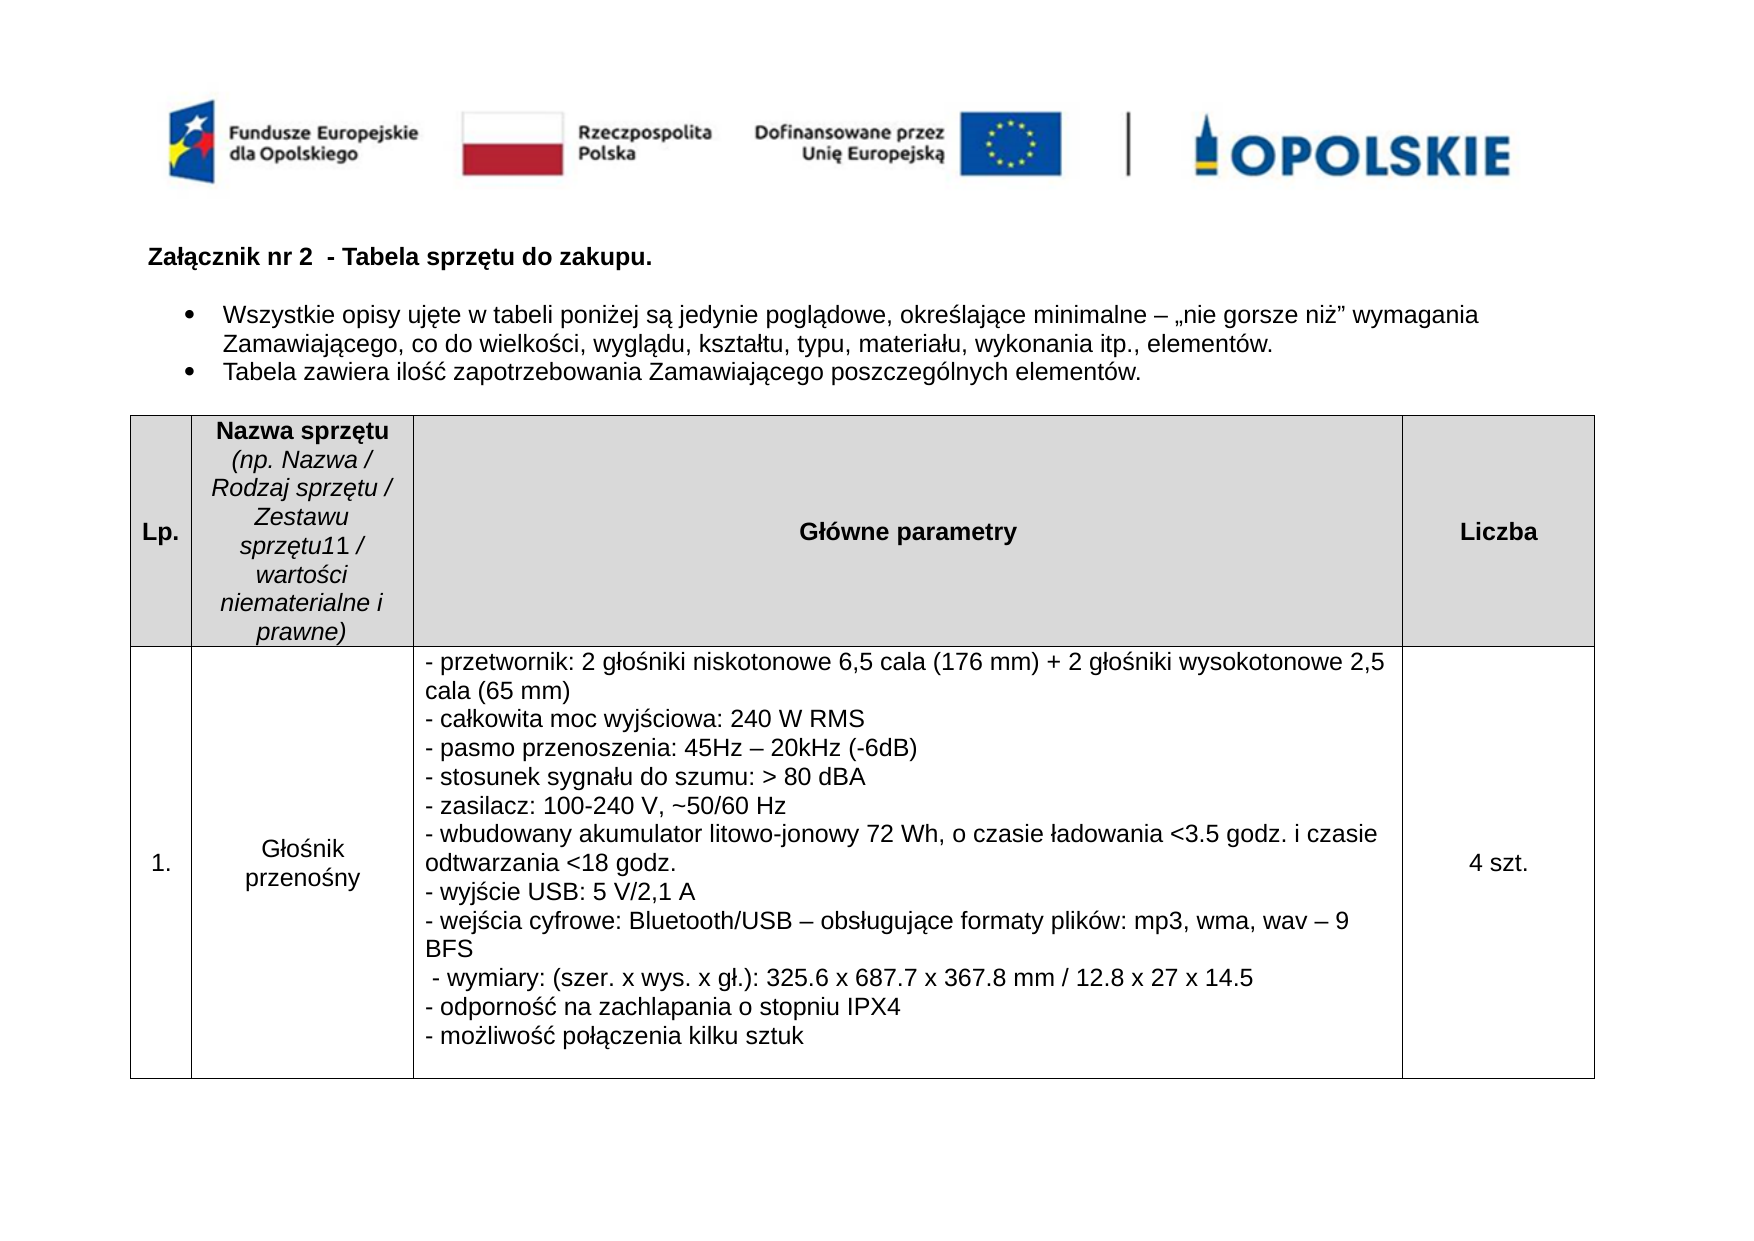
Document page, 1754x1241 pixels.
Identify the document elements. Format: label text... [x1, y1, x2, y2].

list Tabela zawiera ilość zapotrzebowania Zamawiającego poszczególnych elementów. [185, 357, 1606, 386]
list Wszystkie opisy ujęte w tabeli poniżej są jedynie poglądowe, określające minimalne – „nie gorsze niż” wymagania Zamawiającego, co do wielkości, wyglądu, kształtu, typu, materiału, wykonania itp., elementów. [185, 300, 1606, 357]
table_cell 4 szt. [1403, 647, 1594, 1078]
table_cell Głośnik przenośny [192, 647, 413, 1078]
table_header Nazwa sprzętu (np. Nazwa / Rodzaj sprzętu / Zestawu sprzętu11 / wartości niematerialne i prawne) [192, 416, 413, 646]
table_header Lp. [131, 416, 191, 646]
picture [147, 73, 1533, 207]
table_header Główne parametry [414, 416, 1402, 646]
table_cell - przetwornik: 2 głośniki niskotonowe 6,5 cala (176 mm) + 2 głośniki wysokotonowe 2,5 cala (65 mm) - całkowita moc wyjściowa: 240 W RMS - pasmo przenoszenia: 45Hz – 20kHz (-6dB) - stosunek sygnału do szumu: > 80 dBA - zasilacz: 100-240 V, ~50/60 Hz - wbudowany akumulator litowo-jonowy 72 Wh, o czasie ładowania <3.5 godz. i czasie odtwarzania <18 godz. - wyjście USB: 5 V/2,1 A - wejścia cyfrowe: Bluetooth/USB – obsługujące formaty plików: mp3, wma, wav – 9 BFS - wymiary: (szer. x wys. x gł.): 325.6 x 687.7 x 367.8 mm / 12.8 x 27 x 14.5 - odporność na zachlapania o stopniu IPX4 - możliwość połączenia kilku sztuk [414, 647, 1402, 1078]
text Załącznik nr 2 - Tabela sprzętu do zakupu. [148, 242, 1606, 271]
table_header Liczba [1403, 416, 1594, 646]
table_cell 1. [131, 647, 191, 1078]
